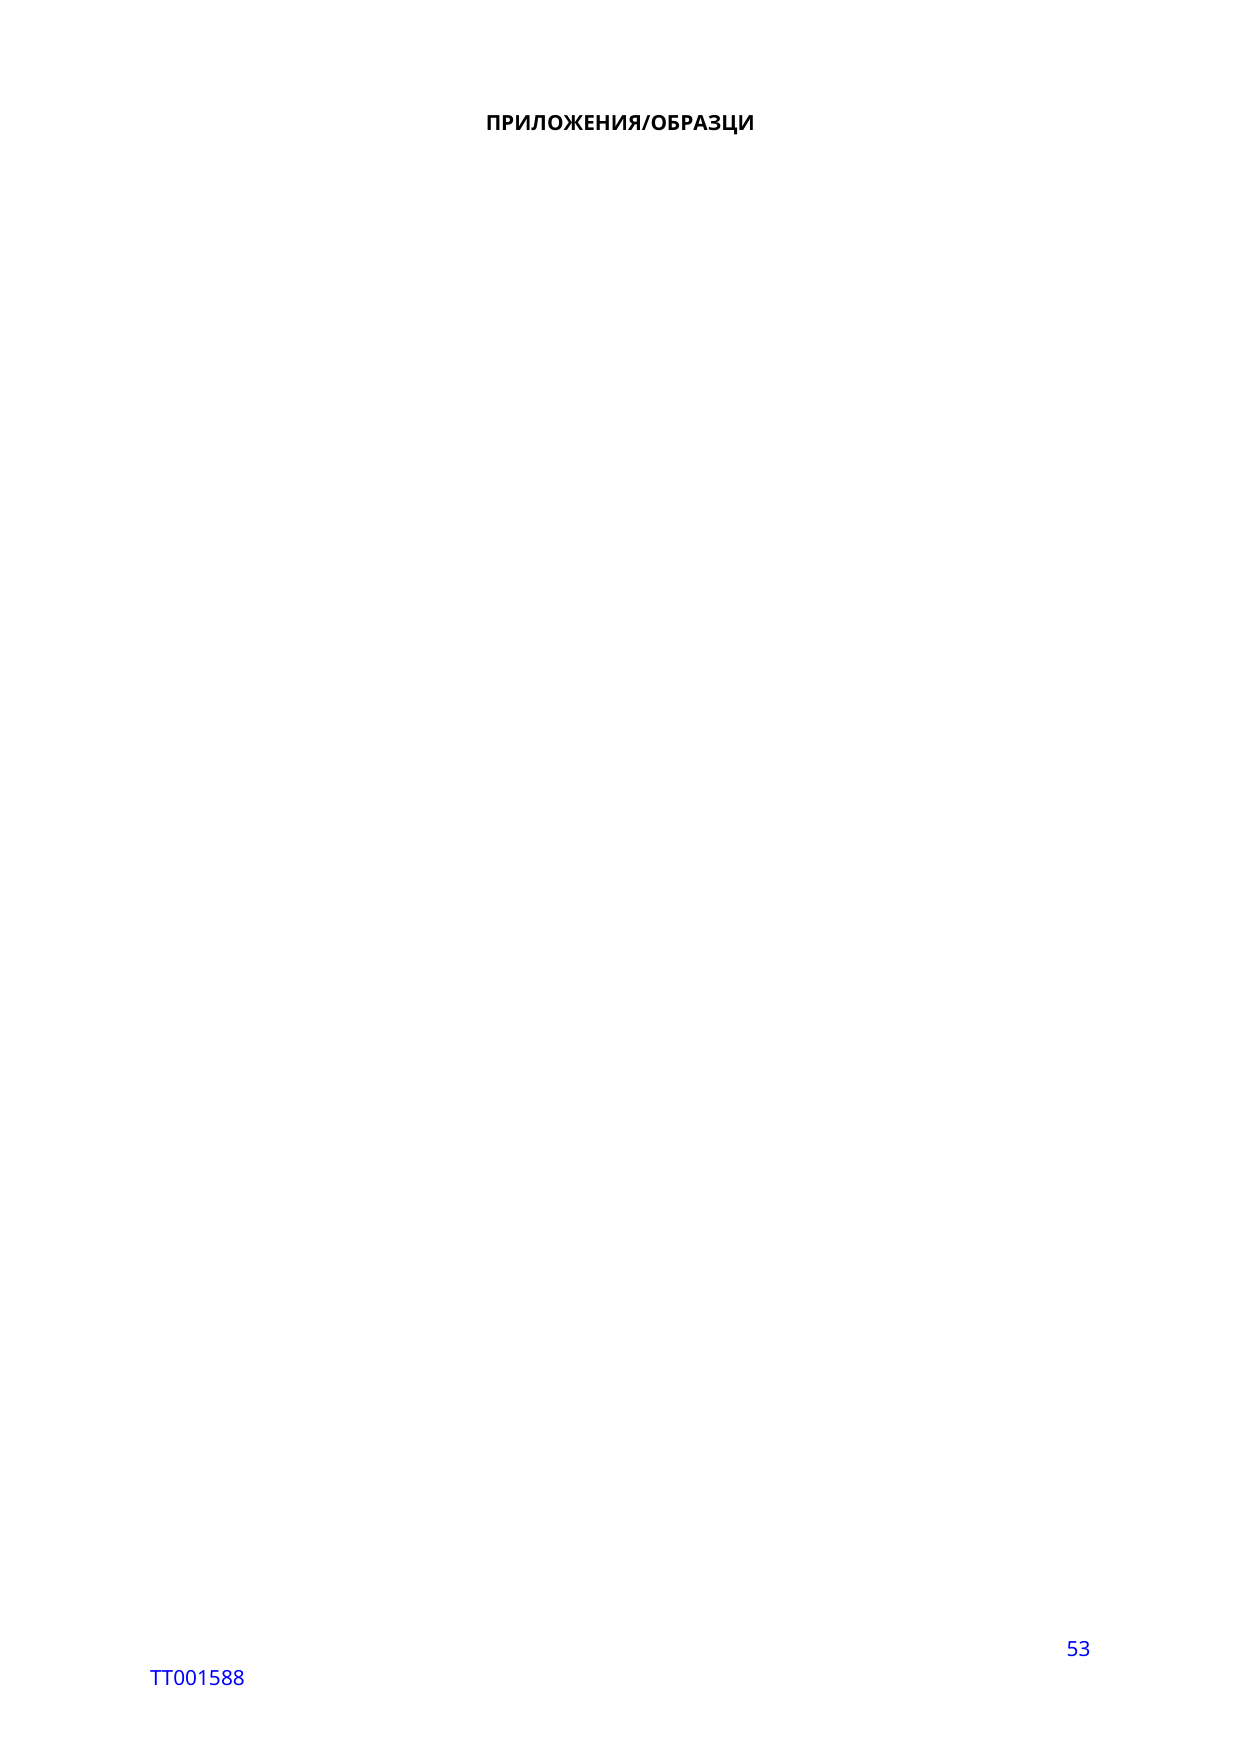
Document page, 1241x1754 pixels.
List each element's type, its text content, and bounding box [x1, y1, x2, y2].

text ПРИЛОЖЕНИЯ/ОБРАЗЦИ [150, 108, 1090, 136]
